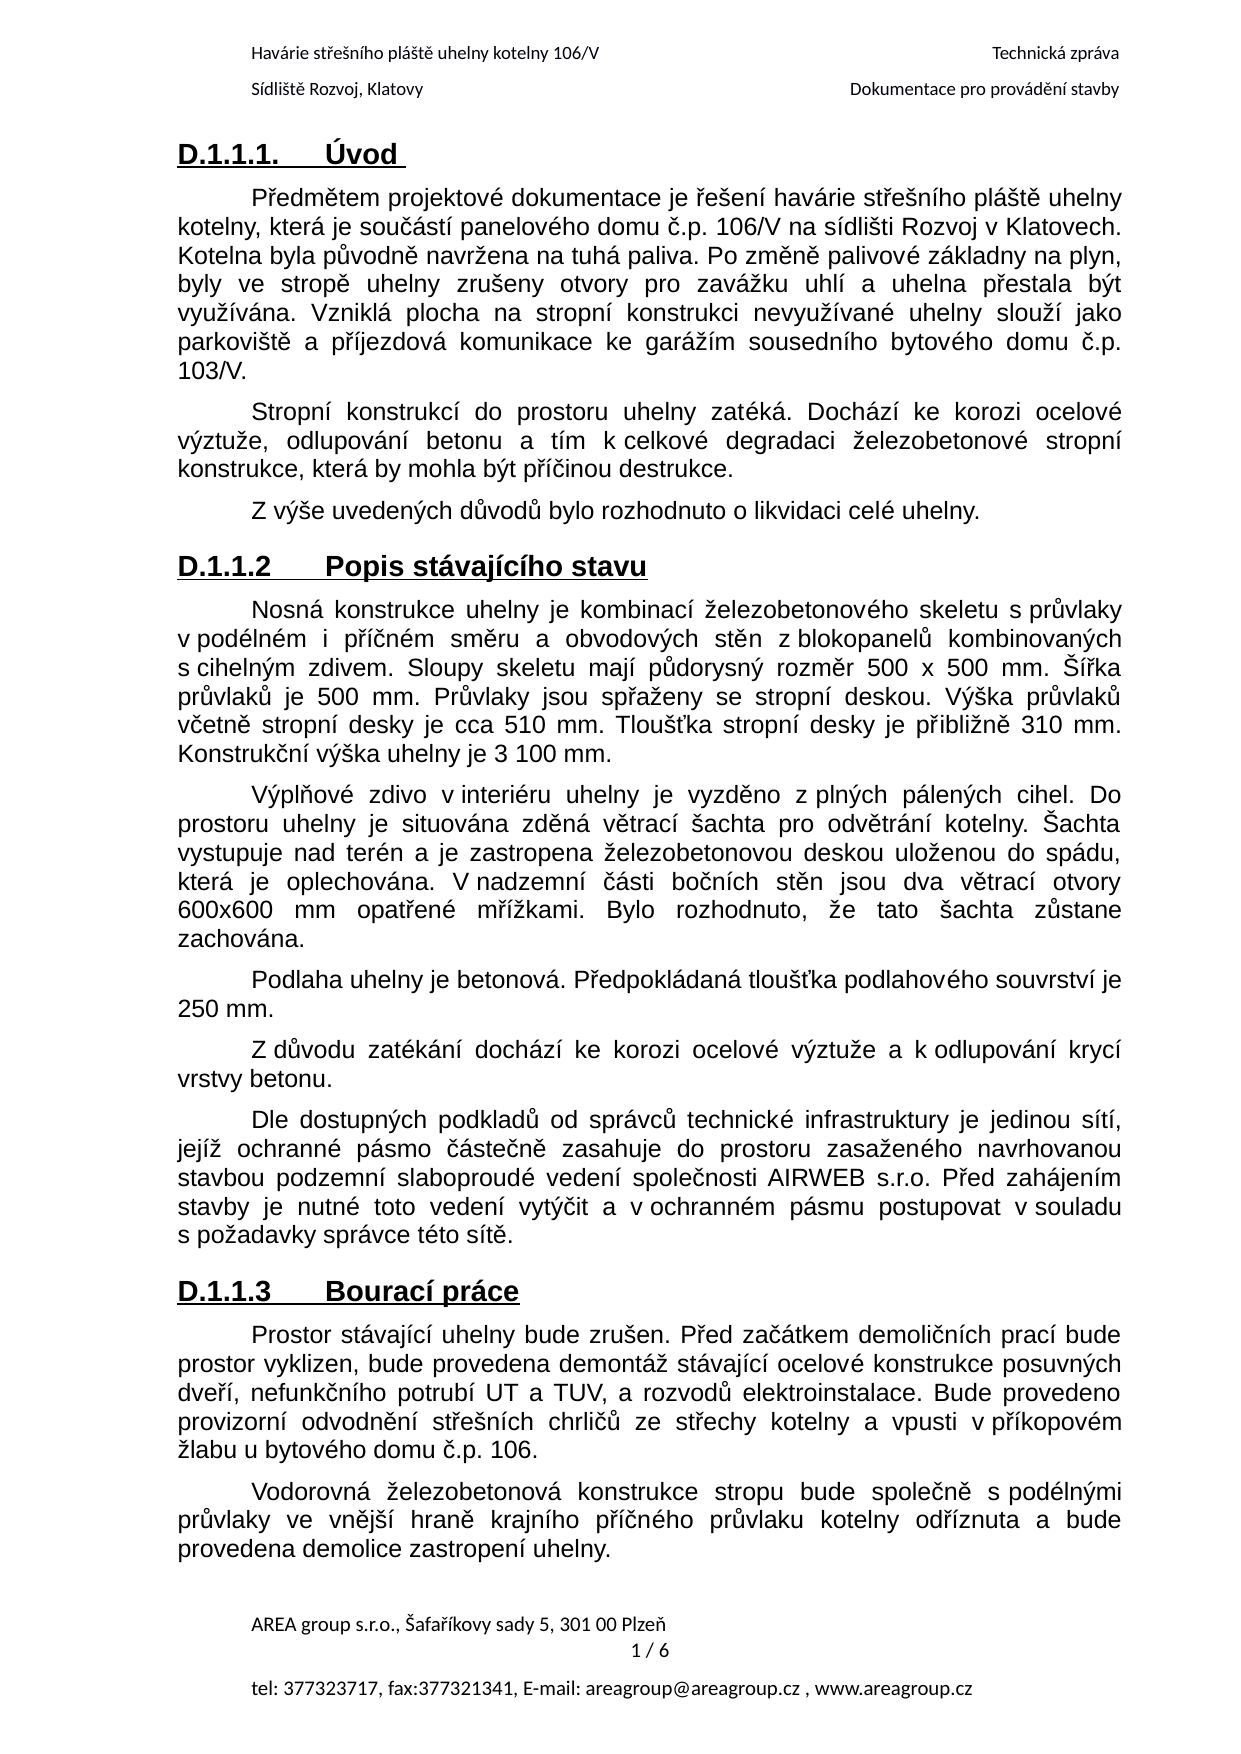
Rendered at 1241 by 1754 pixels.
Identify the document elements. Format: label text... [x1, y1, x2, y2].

text Z důvodu zatékání dochází ke korozi ocelové výztuže a k odlupování krycí vrstvy betonu. [177, 1036, 1122, 1093]
text Výplňové zdivo v interiéru uhelny je vyzděno z plných pálených cihel. Do prostoru uhelny je situována zděná větrací šachta pro odvětrání kotelny. Šachta vystupuje nad terén a je zastropena železobetonovou deskou uloženou do spádu, která je oplechována. V nadzemní části bočních stěn jsou dva větrací otvory 600x600 mm opatřené mřížkami. Bylo rozhodnuto, že tato šachta zůstane zachována. [177, 781, 1122, 953]
text Předmětem projektové dokumentace je řešení havárie střešního pláště uhelny kotelny, která je součástí panelového domu č.p. 106/V na sídlišti Rozvoj v Klatovech. Kotelna byla původně navržena na tuhá paliva. Po změně palivové základny na plyn, byly ve stropě uhelny zrušeny otvory pro zavážku uhlí a uhelna přestala být využívána. Vzniklá plocha na stropní konstrukci nevyužívané uhelny slouží jako parkoviště a příjezdová komunikace ke garážím sousedního bytového domu č.p. 103/V. [177, 183, 1122, 384]
text Stropní konstrukcí do prostoru uhelny zatéká. Dochází ke korozi ocelové výztuže, odlupování betonu a tím k celkové degradaci železobetonové stropní konstrukce, která by mohla být příčinou destrukce. [177, 397, 1122, 483]
text Prostor stávající uhelny bude zrušen. Před začátkem demoličních prací bude prostor vyklizen, bude provedena demontáž stávající ocelové konstrukce posuvných dveří, nefunkčního potrubí UT a TUV, a rozvodů elektroinstalace. Bude provedeno provizorní odvodnění střešních chrličů ze střechy kotelny a vpusti v příkopovém žlabu u bytového domu č.p. 106. [177, 1320, 1122, 1464]
text Podlaha uhelny je betonová. Předpokládaná tloušťka podlahového souvrství je 250 mm. [177, 966, 1122, 1023]
text Dle dostupných podkladů od správců technické infrastruktury je jedinou sítí, jejíž ochranné pásmo částečně zasahuje do prostoru zasaženého navrhovanou stavbou podzemní slaboproudé vedení společnosti AIRWEB s.r.o. Před zahájením stavby je nutné toto vedení vytýčit a v ochranném pásmu postupovat v souladu s požadavky správce této sítě. [177, 1106, 1122, 1249]
subtitle D.1.1.2 Popis stávajícího stavu [177, 549, 1122, 583]
subtitle D.1.1.3 Bourací práce [177, 1274, 1122, 1308]
text Z výše uvedených důvodů bylo rozhodnuto o likvidaci celé uhelny. [177, 496, 1122, 524]
text Nosná konstrukce uhelny je kombinací železobetonového skeletu s průvlaky v podélném i příčném směru a obvodových stěn z blokopanelů kombinovaných s cihelným zdivem. Sloupy skeletu mají půdorysný rozměr 500 x 500 mm. Šířka průvlaků je 500 mm. Průvlaky jsou spřaženy se stropní deskou. Výška průvlaků včetně stropní desky je cca 510 mm. Tloušťka stropní desky je přibližně 310 mm. Konstrukční výška uhelny je 3 100 mm. [177, 596, 1122, 768]
text Vodorovná železobetonová konstrukce stropu bude společně s podélnými průvlaky ve vnější hraně krajního příčného průvlaku kotelny odříznuta a bude provedena demolice zastropení uhelny. [177, 1477, 1122, 1563]
subtitle D.1.1.1. Úvod [177, 137, 1122, 171]
